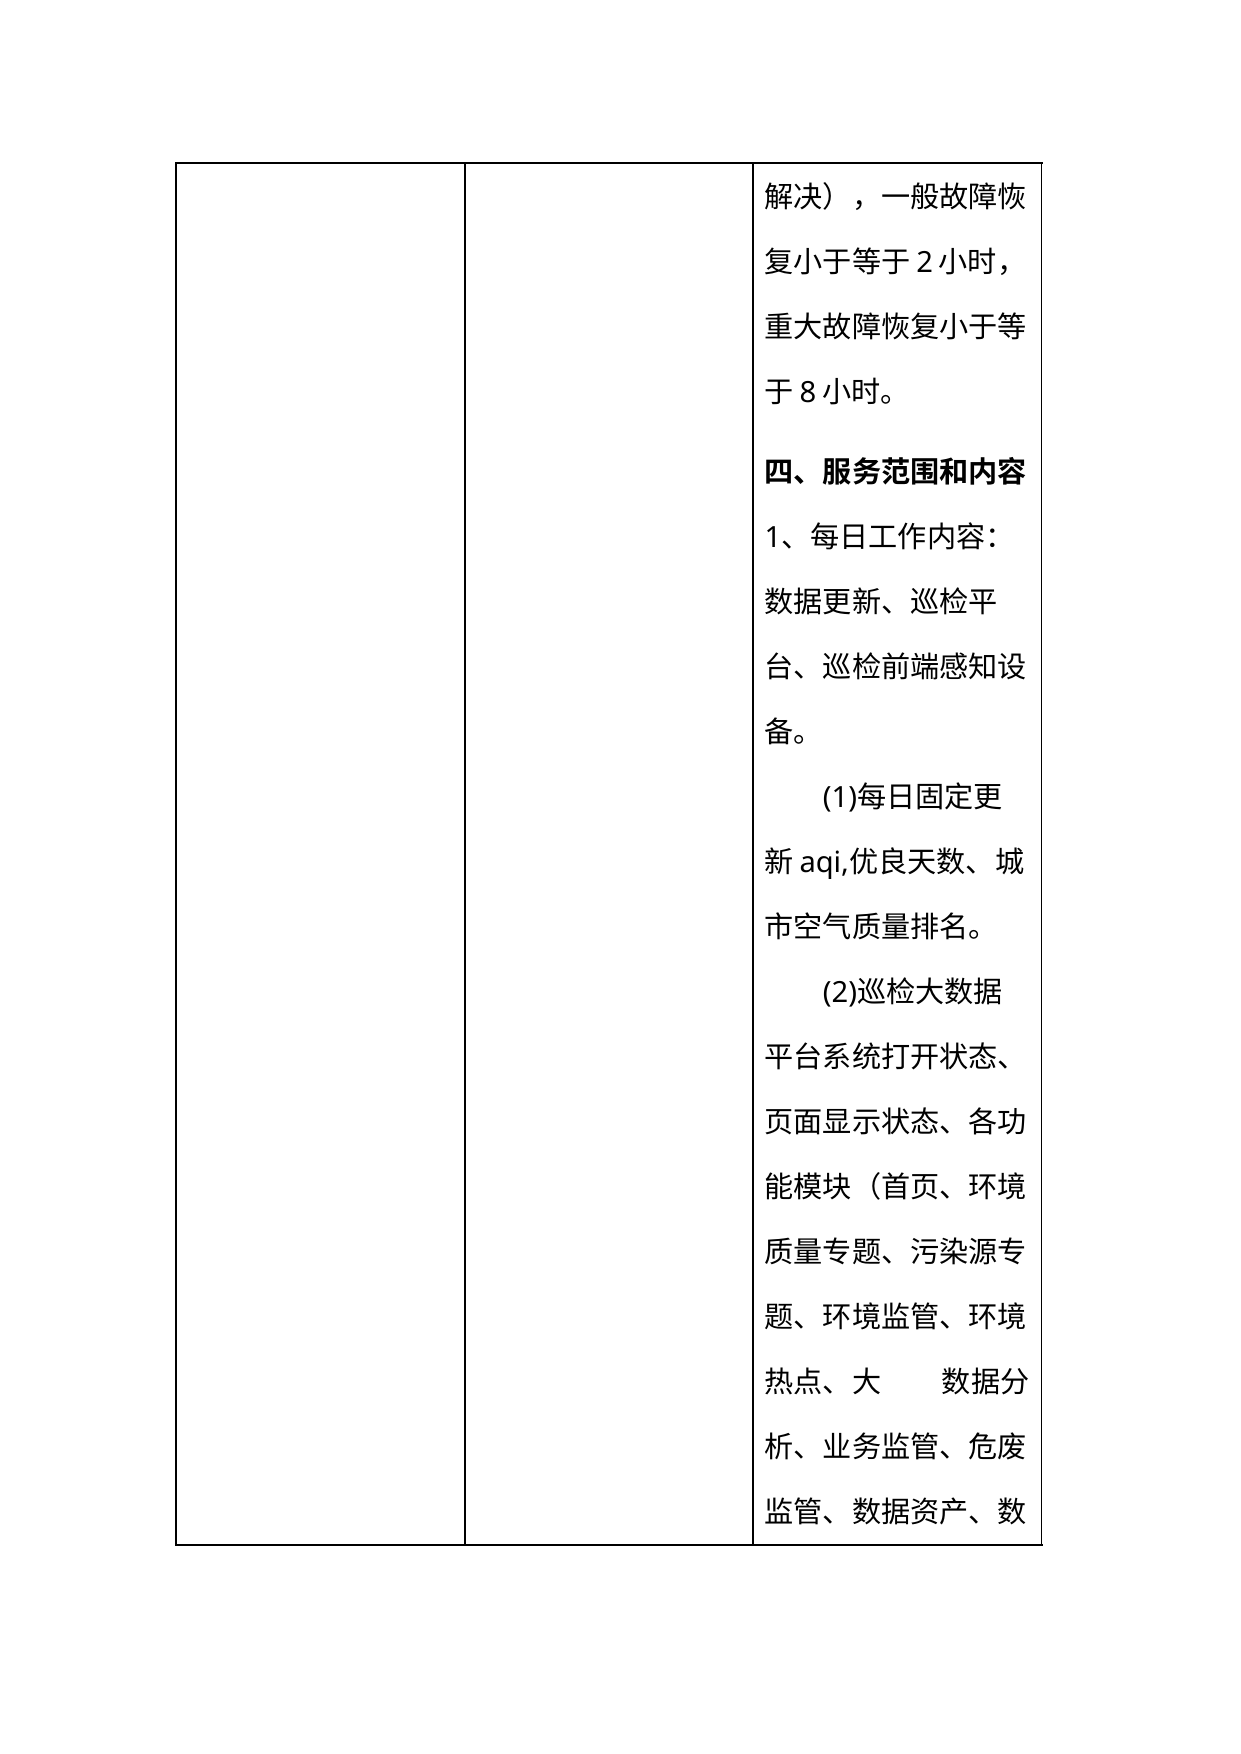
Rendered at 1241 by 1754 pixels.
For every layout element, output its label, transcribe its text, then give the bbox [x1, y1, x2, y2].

table_cell 1 [466, 164, 752, 1544]
table_cell [177, 164, 464, 1544]
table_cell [754, 164, 1041, 1544]
